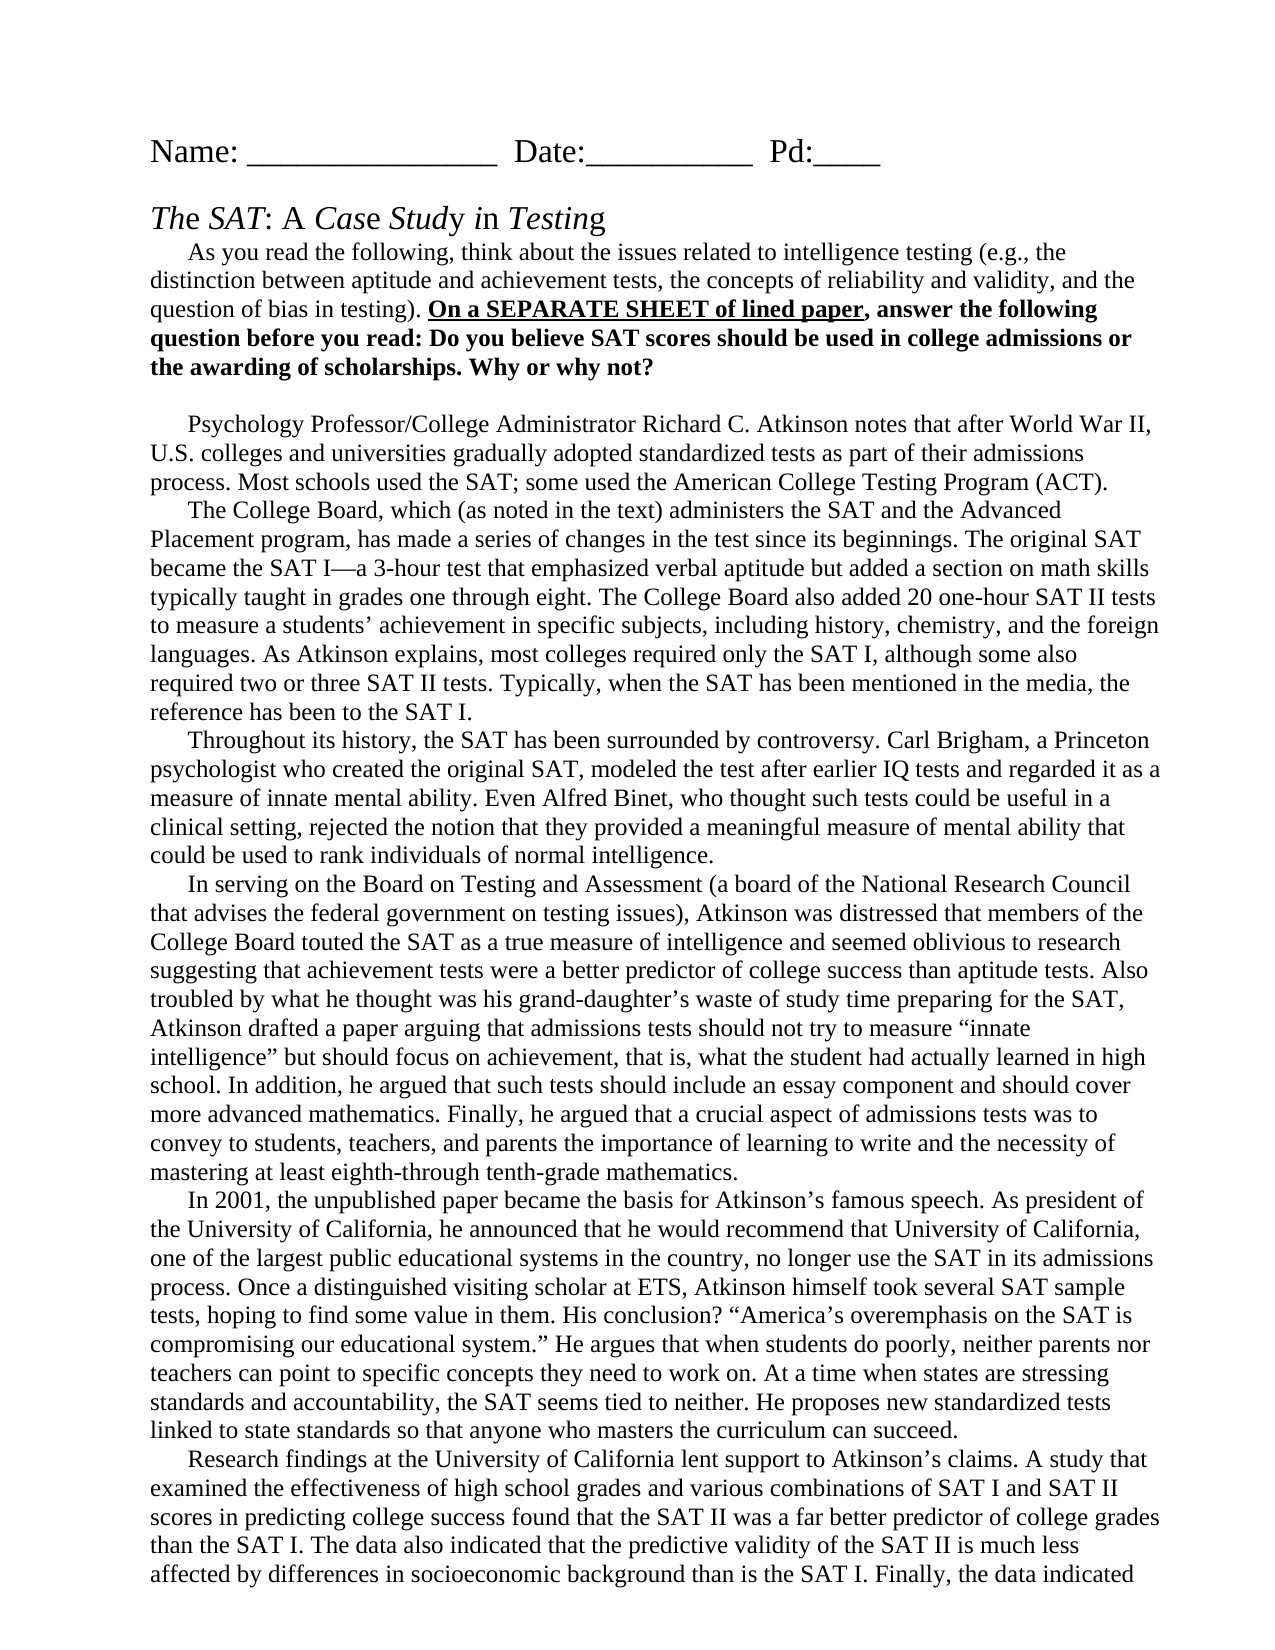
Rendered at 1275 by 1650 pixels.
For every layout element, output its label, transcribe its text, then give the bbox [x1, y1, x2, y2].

text As you read the following, think about the issues related to intelligence testing (e.g., the distinction between aptitude and achievement tests, the concepts of reliability and validity, and the question of bias in testing). On a SEPARATE SHEET of lined paper, answer the following question before you read: Do you believe SAT scores should be used in college admissions or the awarding of scholarships. Why or why not? [150, 237, 1162, 380]
text Throughout its history, the SAT has been surrounded by controversy. Carl Brigham, a Princeton psychologist who created the original SAT, modeled the test after earlier IQ tests and regarded it as a measure of innate mental ability. Even Alfred Binet, who thought such tests could be useful in a clinical setting, rejected the notion that they provided a meaningful measure of mental ability that could be used to rank individuals of normal intelligence. [150, 725, 1162, 869]
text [150, 1444, 1162, 1588]
text In serving on the Board on Testing and Assessment (a board of the National Research Council that advises the federal government on testing issues), Atkinson was distressed that members of the College Board touted the SAT as a true measure of intelligence and seemed oblivious to research suggesting that achievement tests were a better predictor of college success than aptitude tests. Also troubled by what he thought was his grand-daughter’s waste of study time preparing for the SAT, Atkinson drafted a paper arguing that admissions tests should not try to measure “innate intelligence” but should focus on achievement, that is, what the student had actually learned in high school. In addition, he argued that such tests should include an essay component and should cover more advanced mathematics. Finally, he argued that a crucial aspect of admissions tests was to convey to students, teachers, and parents the importance of learning to write and the necessity of mastering at least eighth-through tenth-grade mathematics. [150, 869, 1162, 1185]
text The SAT: A Case Study in Testing [150, 198, 1162, 237]
text Name: _______________ Date:__________ Pd:____ [150, 131, 1162, 169]
text The College Board, which (as noted in the text) administers the SAT and the Advanced Placement program, has made a series of changes in the test since its beginnings. The original SAT became the SAT I—a 3-hour test that emphasized verbal aptitude but added a section on math skills typically taught in grades one through eight. The College Board also added 20 one-hour SAT II tests to measure a students’ achievement in specific subjects, including history, chemistry, and the foreign languages. As Atkinson explains, most colleges required only the SAT I, although some also required two or three SAT II tests. Typically, when the SAT has been mentioned in the media, the reference has been to the SAT I. [150, 495, 1162, 725]
text In 2001, the unpublished paper became the basis for Atkinson’s famous speech. As president of the University of California, he announced that he would recommend that University of California, one of the largest public educational systems in the country, no longer use the SAT in its admissions process. Once a distinguished visiting scholar at ETS, Atkinson himself took several SAT sample tests, hoping to find some value in them. His conclusion? “America’s overemphasis on the SAT is compromising our educational system.” He argues that when students do poorly, neither parents nor teachers can point to specific concepts they need to work on. At a time when states are stressing standards and accountability, the SAT seems tied to neither. He proposes new standardized tests linked to state standards so that anyone who masters the curriculum can succeed. [150, 1185, 1162, 1444]
text Psychology Professor/College Administrator Richard C. Atkinson notes that after World War II, U.S. colleges and universities gradually adopted standardized tests as part of their admissions process. Most schools used the SAT; some used the American College Testing Program (ACT). [150, 409, 1154, 495]
